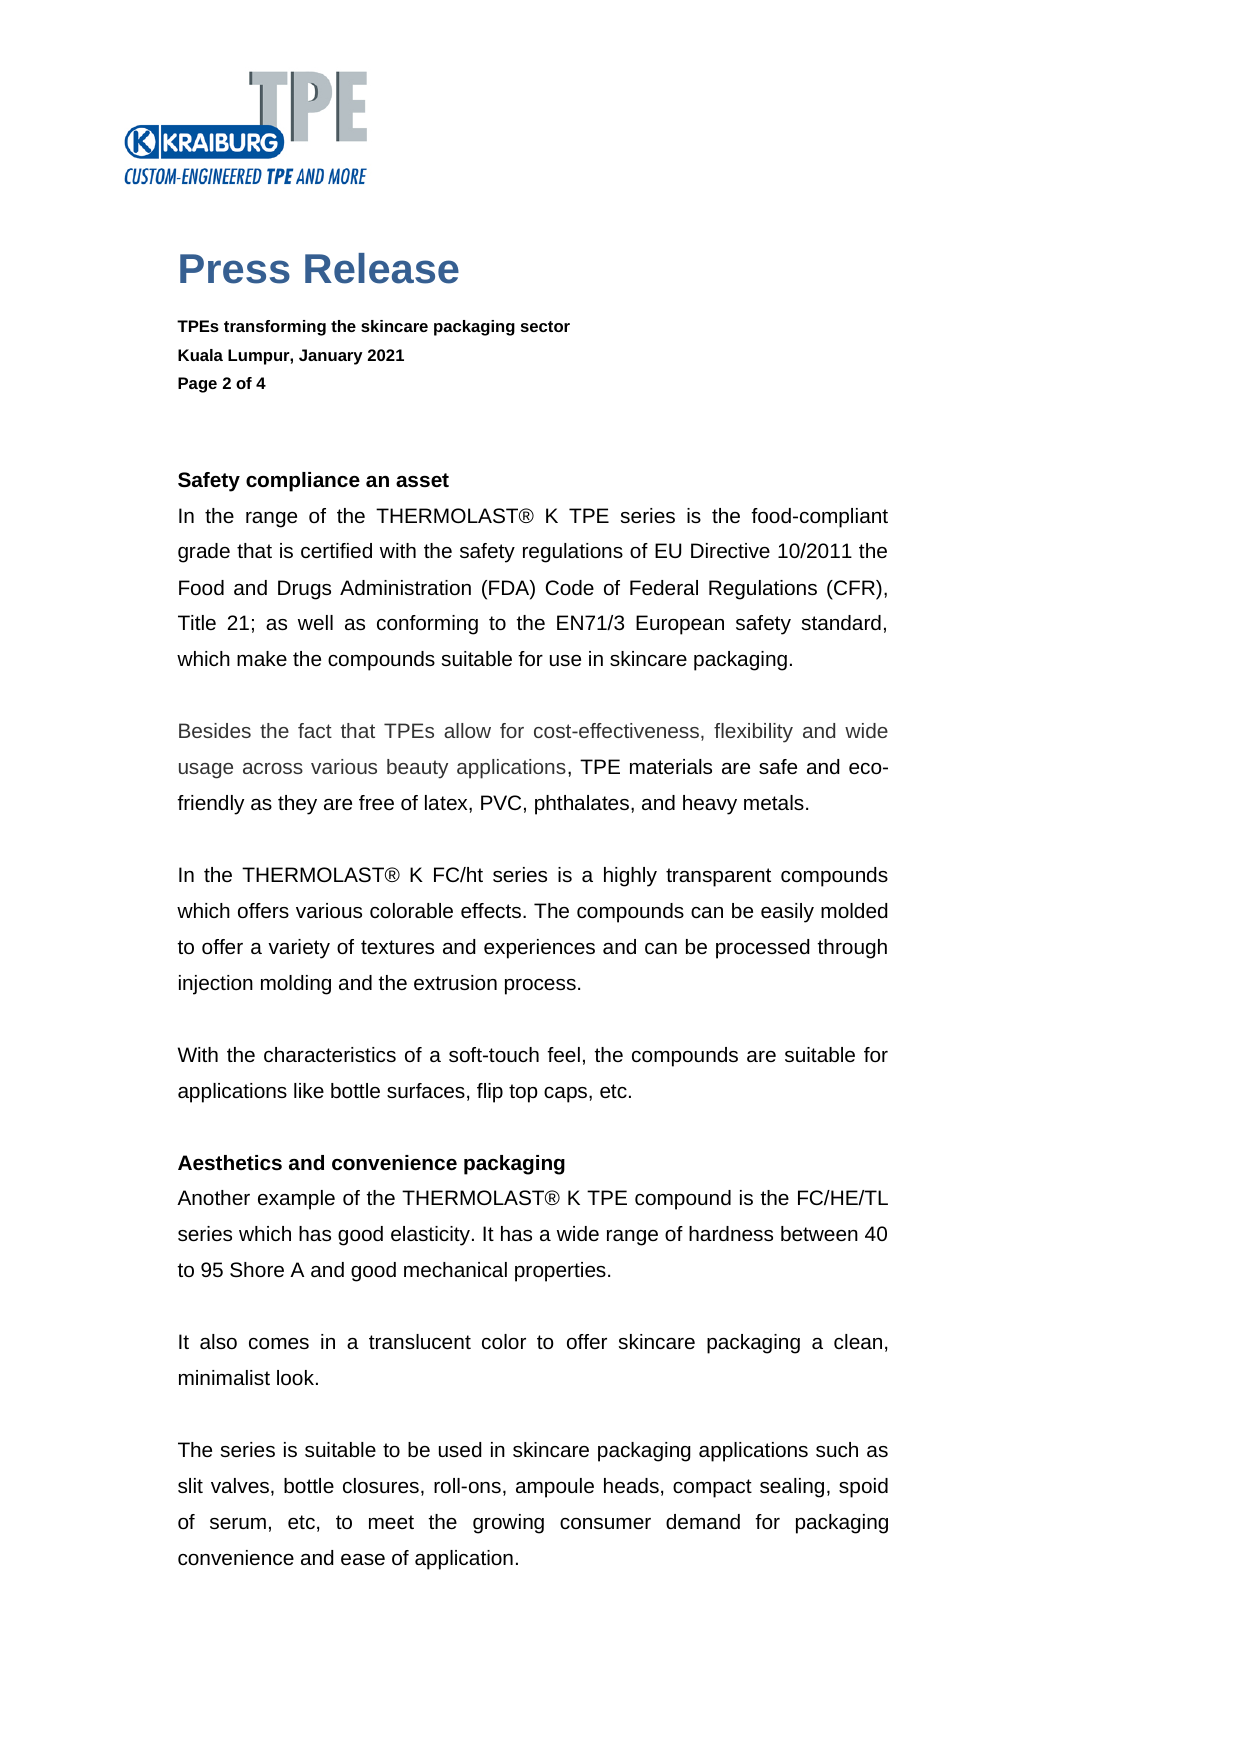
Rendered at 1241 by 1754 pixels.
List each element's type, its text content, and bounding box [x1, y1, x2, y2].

text Safety compliance an asset [177, 467, 889, 491]
text Besides the fact that TPEs allow for cost-effectiveness, flexibility and wide usage across various beauty applications, TPE materials are safe and eco-friendly as they are free of latex, PVC, phthalates, and heavy metals. [177, 743, 889, 815]
text The series is suitable to be used in skincare packaging applications such as slit valves, bottle closures, roll-ons, ampoule heads, compact sealing, spoid of serum, etc, to meet the growing consumer demand for packaging convenience and ease of application. [177, 1438, 889, 1569]
text Another example of the THERMOLAST® K TPE compound is the FC/HE/TL series which has good elasticity. It has a wide range of hardness between 40 to 95 Shore A and good mechanical properties. [177, 1186, 889, 1282]
text Aesthetics and convenience packaging [177, 1150, 889, 1174]
text It also comes in a translucent color to offer skincare packaging a clean, minimalist look. [177, 1330, 889, 1390]
text With the characteristics of a soft-touch feel, the compounds are suitable for applications like bottle surfaces, flip top caps, etc. [177, 1042, 889, 1102]
picture [112, 55, 379, 200]
text In the range of the THERMOLAST® K TPE series is the food-compliant grade that is certified with the safety regulations of EU Directive 10/2011 the Food and Drugs Administration (FDA) Code of Federal Regulations (CFR), Title 21; as well as conforming to the EN71/3 European safety standard, which make the compounds suitable for use in skincare packaging. [177, 503, 889, 671]
text In the THERMOLAST® K FC/ht series is a highly transparent compounds which offers various colorable effects. The compounds can be easily molded to offer a variety of textures and experiences and can be processed through injection molding and the extrusion process. [177, 863, 889, 994]
